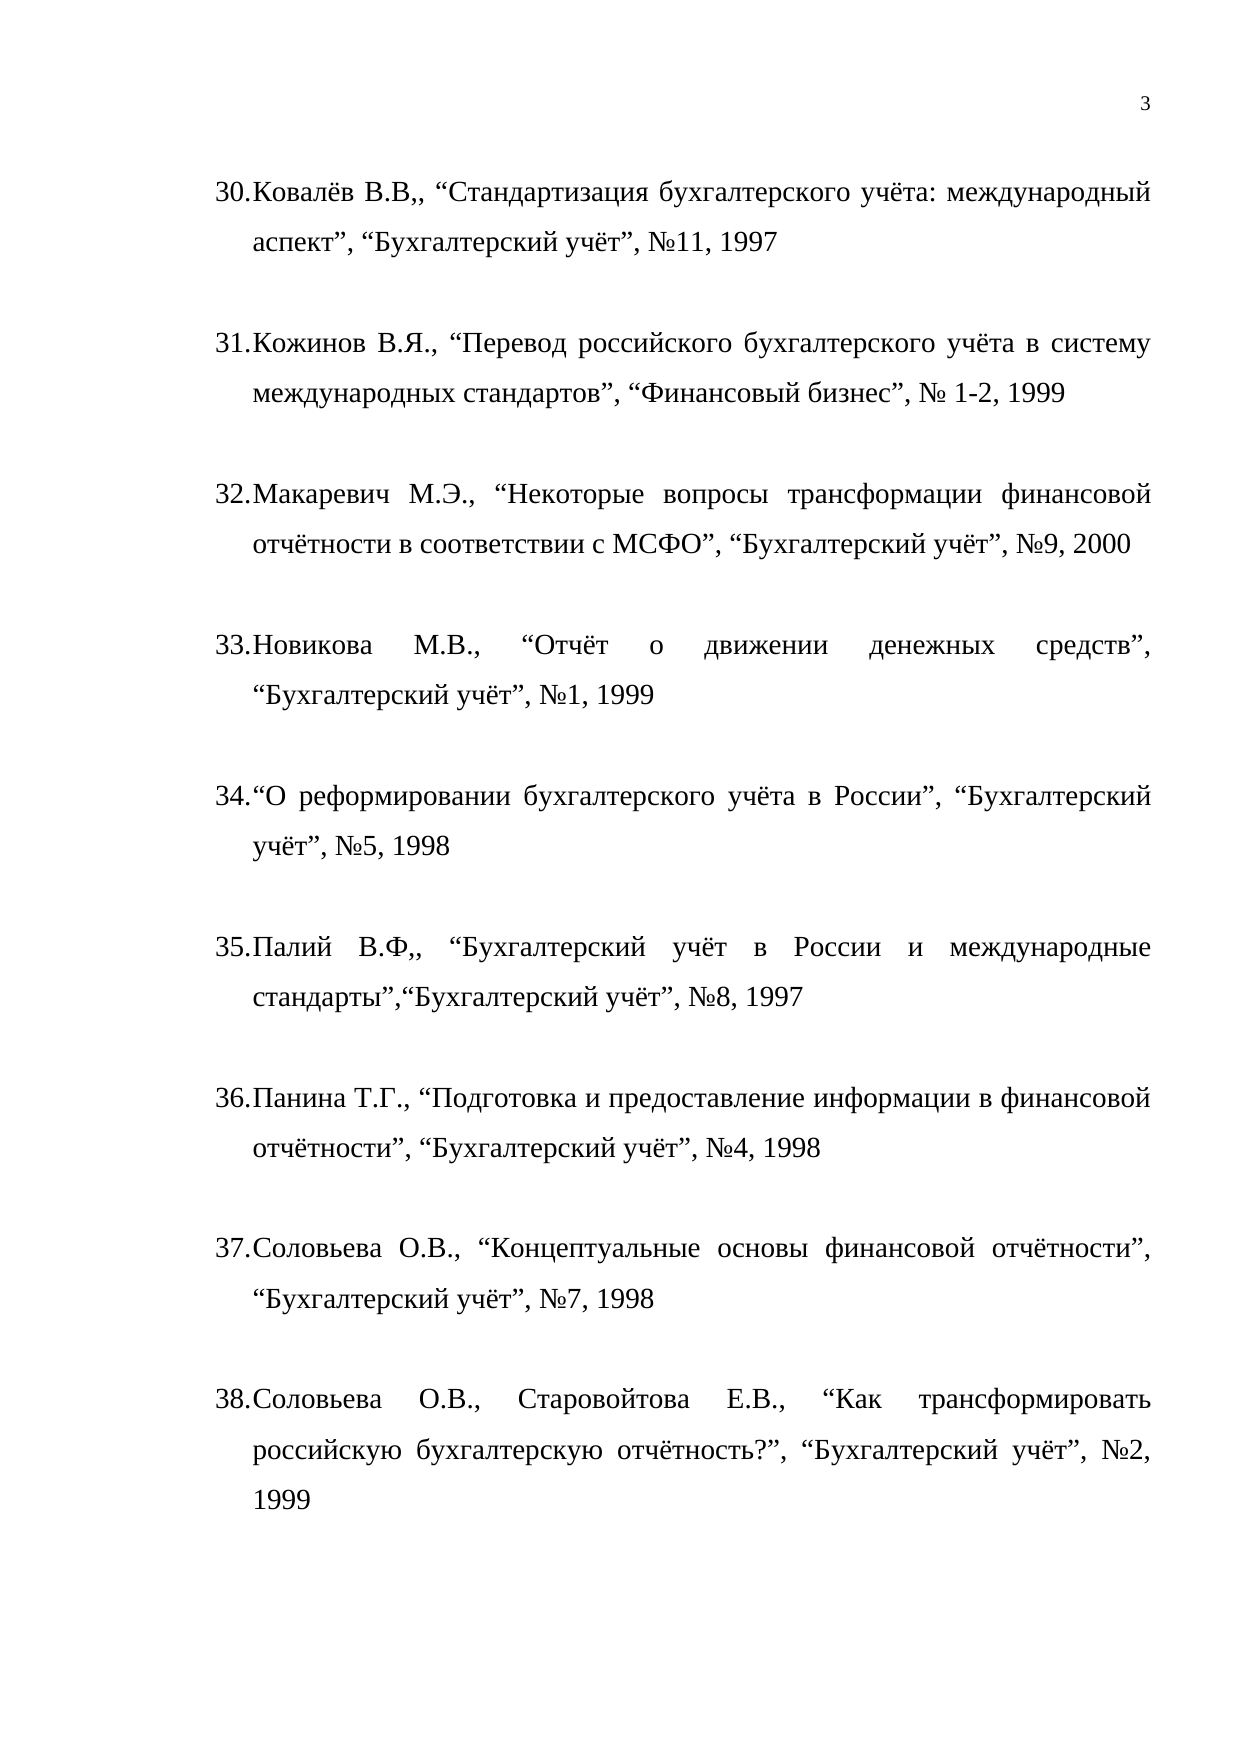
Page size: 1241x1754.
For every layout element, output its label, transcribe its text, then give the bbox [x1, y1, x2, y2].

list Палий В.Ф,, “Бухгалтерский учёт в России и международные стандарты”,“Бухгалтерский учёт”, №8, 1997 [215, 929, 1152, 1013]
list Кожинов В.Я., “Перевод российского бухгалтерского учёта в систему международных стандартов”, “Финансовый бизнес”, № 1-2, 1999 [215, 325, 1152, 409]
list Соловьева О.В., Старовойтова Е.В., “Как трансформировать российскую бухгалтерскую отчётность?”, “Бухгалтерский учёт”, №2, 1999 [215, 1382, 1152, 1516]
list Панина Т.Г., “Подготовка и предоставление информации в финансовой отчётности”, “Бухгалтерский учёт”, №4, 1998 [215, 1080, 1152, 1163]
list Соловьева О.В., “Концептуальные основы финансовой отчётности”, “Бухгалтерский учёт”, №7, 1998 [215, 1231, 1152, 1314]
list Ковалёв В.В,, “Стандартизация бухгалтерского учёта: международный аспект”, “Бухгалтерский учёт”, №11, 1997 [215, 174, 1152, 258]
list Макаревич М.Э., “Некоторые вопросы трансформации финансовой отчётности в соответствии с МСФО”, “Бухгалтерский учёт”, №9, 2000 [215, 476, 1152, 560]
list “О реформировании бухгалтерского учёта в России”, “Бухгалтерский учёт”, №5, 1998 [215, 778, 1152, 862]
list Новикова М.В., “Отчёт о движении денежных средств”, “Бухгалтерский учёт”, №1, 1999 [215, 627, 1152, 711]
